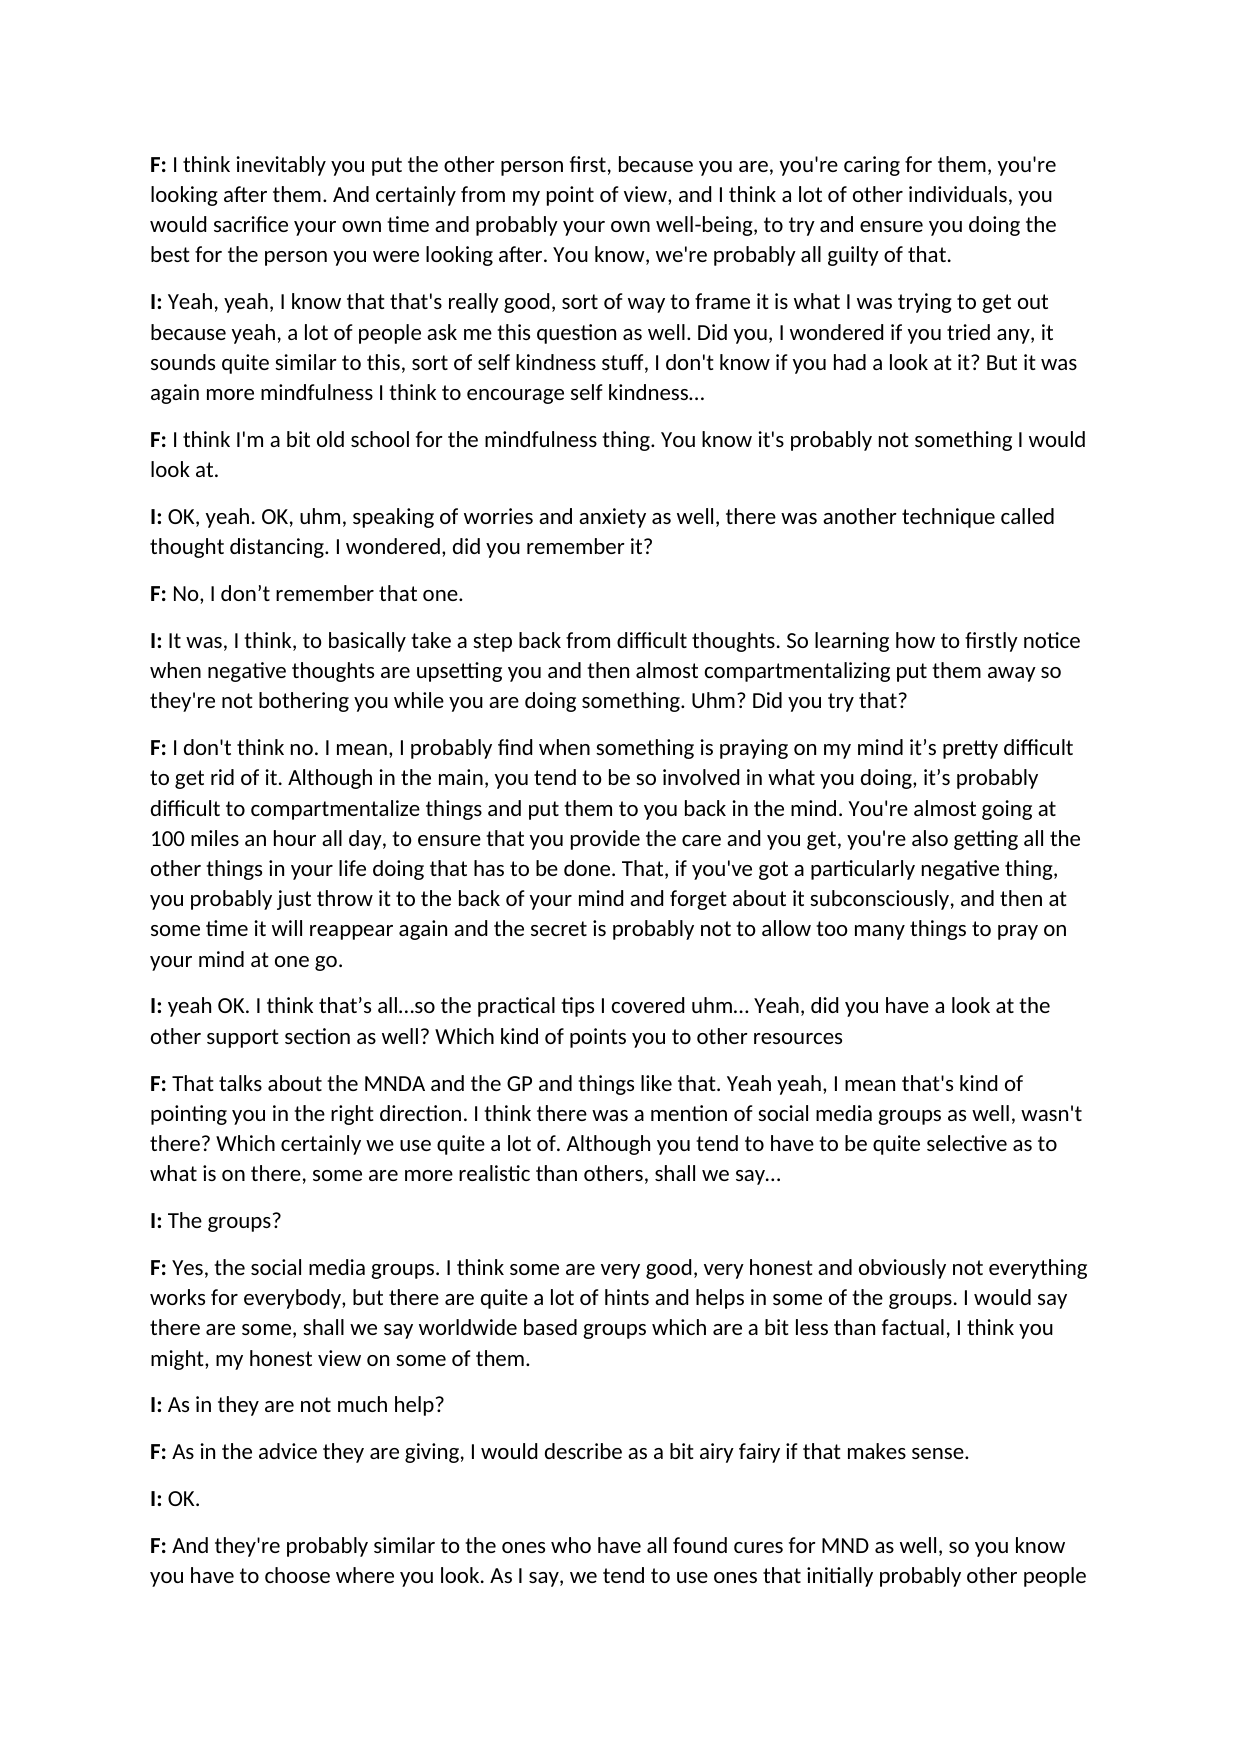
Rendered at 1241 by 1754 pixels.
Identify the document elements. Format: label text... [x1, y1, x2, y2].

text F: As in the advice they are giving, I would describe as a bit airy fairy if that makes sense. [150, 1437, 1090, 1466]
text F: I don't think no. I mean, I probably find when something is praying on my mind it’s pretty difficult to get rid of it. Although in the main, you tend to be so involved in what you doing, it’s probably difficult to compartmentalize things and put them to you back in the mind. You're almost going at 100 miles an hour all day, to ensure that you provide the care and you get, you're also getting all the other things in your life doing that has to be done. That, if you've got a particularly negative thing, you probably just throw it to the back of your mind and forget about it subconsciously, and then at some time it will reappear again and the secret is probably not to allow too many things to pray on your mind at one go. [150, 733, 1090, 973]
text F: Yes, the social media groups. I think some are very good, very honest and obviously not everything works for everybody, but there are quite a lot of hints and helps in some of the groups. I would say there are some, shall we say worldwide based groups which are a bit less than factual, I think you might, my honest view on some of them. [150, 1253, 1090, 1372]
text F: I think inevitably you put the other person first, because you are, you're caring for them, you're looking after them. And certainly from my point of view, and I think a lot of other individuals, you would sacrifice your own time and probably your own well-being, to try and ensure you doing the best for the person you were looking after. You know, we're probably all guilty of that. [150, 150, 1090, 269]
text I: Yeah, yeah, I know that that's really good, sort of way to frame it is what I was trying to get out because yeah, a lot of people ask me this question as well. Did you, I wondered if you tried any, it sounds quite similar to this, sort of self kindness stuff, I don't know if you had a look at it? But it was again more mindfulness I think to encourage self kindness… [150, 287, 1090, 406]
text F: I think I'm a bit old school for the mindfulness thing. You know it's probably not something I would look at. [150, 425, 1090, 483]
text I: OK, yeah. OK, uhm, speaking of worries and anxiety as well, there was another technique called thought distancing. I wondered, did you remember it? [150, 502, 1090, 560]
text F: No, I don’t remember that one. [150, 579, 1090, 607]
text I: OK. [150, 1484, 1090, 1512]
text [150, 1531, 1090, 1589]
text I: As in they are not much help? [150, 1391, 1090, 1419]
text I: The groups? [150, 1206, 1090, 1234]
text I: It was, I think, to basically take a step back from difficult thoughts. So learning how to firstly notice when negative thoughts are upsetting you and then almost compartmentalizing put them away so they're not bothering you while you are doing something. Uhm? Did you try that? [150, 626, 1090, 714]
text I: yeah OK. I think that’s all…so the practical tips I covered uhm… Yeah, did you have a look at the other support section as well? Which kind of points you to other resources [150, 992, 1090, 1050]
text F: That talks about the MNDA and the GP and things like that. Yeah yeah, I mean that's kind of pointing you in the right direction. I think there was a mention of social media groups as well, wasn't there? Which certainly we use quite a lot of. Although you tend to have to be quite selective as to what is on there, some are more realistic than others, shall we say… [150, 1069, 1090, 1187]
